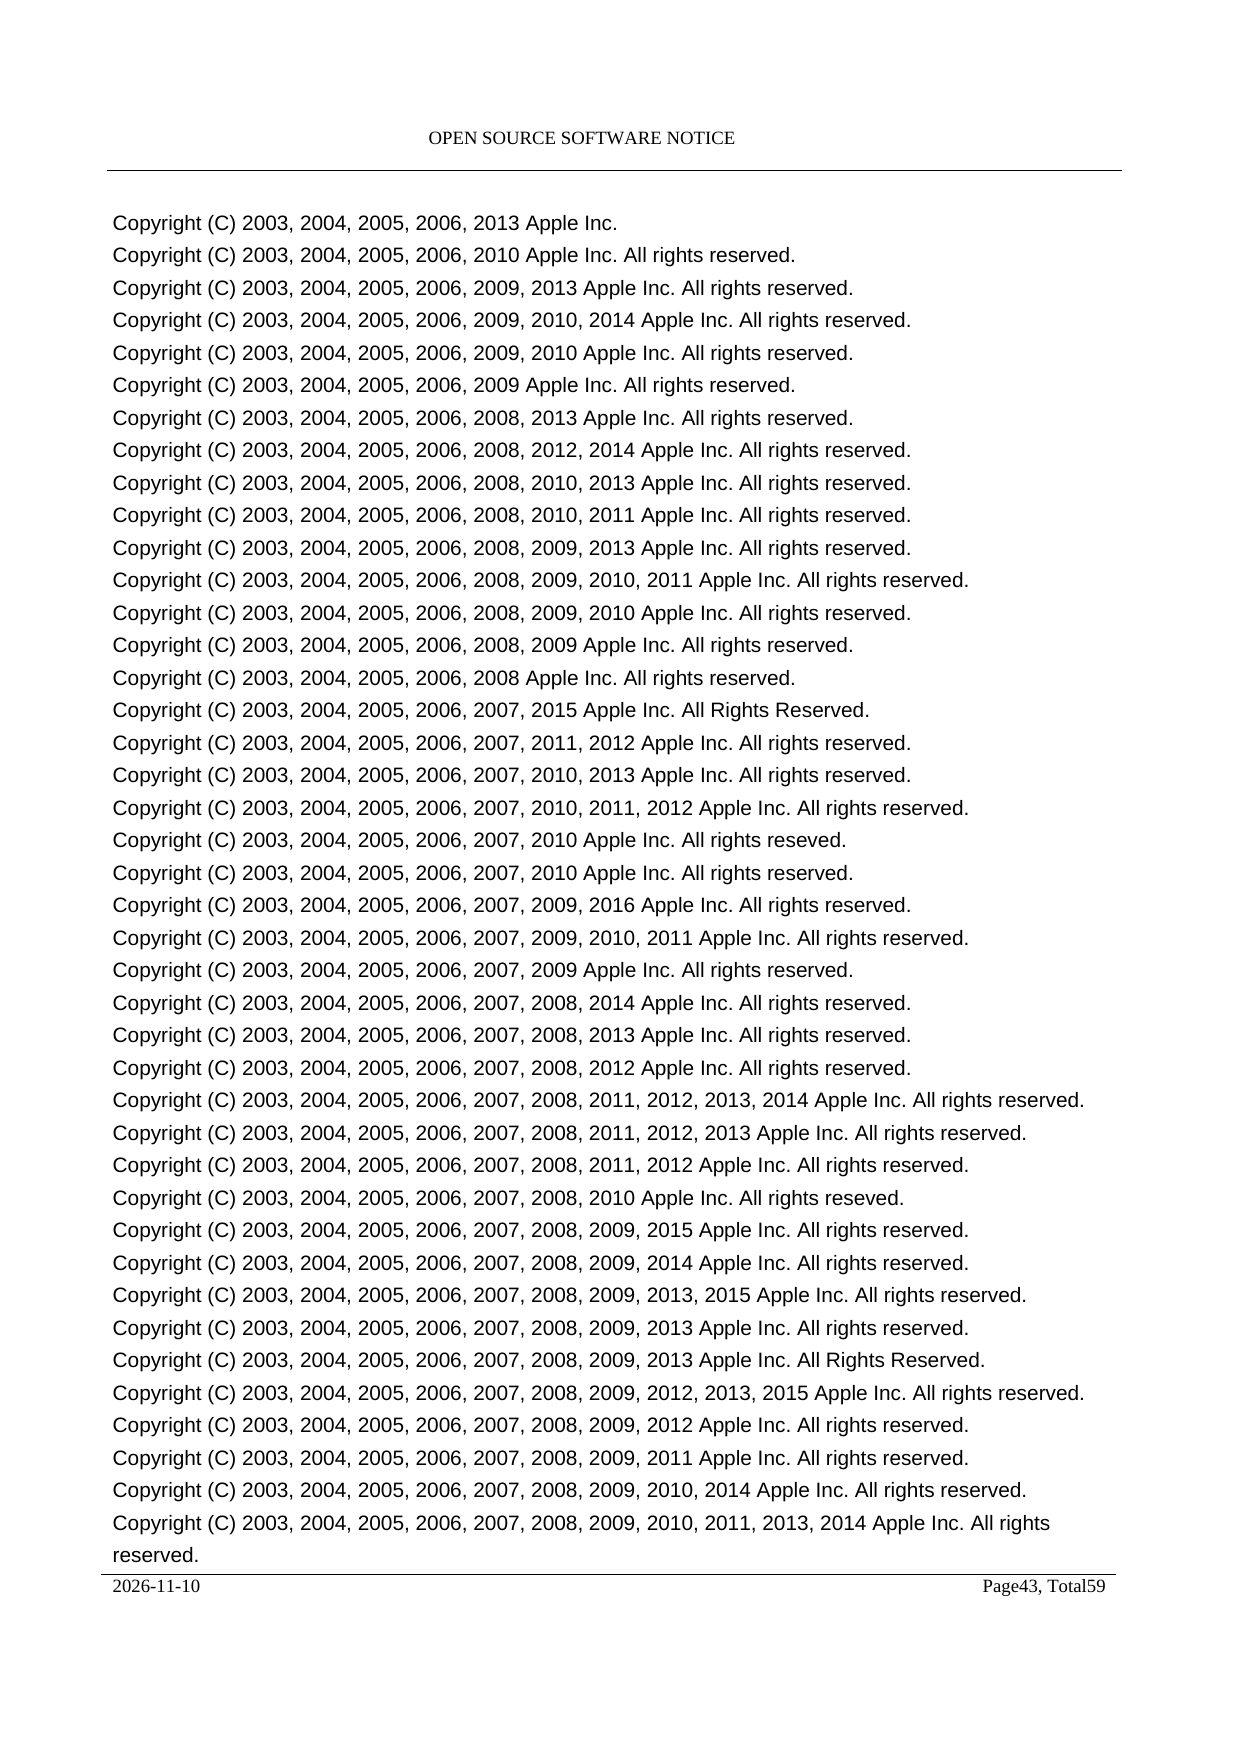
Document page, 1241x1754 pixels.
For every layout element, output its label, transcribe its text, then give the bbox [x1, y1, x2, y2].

text Copyright (C) 2003, 2004, 2005, 2006, 2008, 2012, 2014 Apple Inc. All rights reserved. [112, 434, 1128, 466]
text Copyright (C) 2003, 2004, 2005, 2006, 2007, 2008, 2014 Apple Inc. All rights reserved. [112, 986, 1128, 1019]
text Copyright (C) 2003, 2004, 2005, 2006, 2007, 2008, 2009, 2013, 2015 Apple Inc. All rights reserved. [112, 1279, 1128, 1311]
text Copyright (C) 2003, 2004, 2005, 2006, 2007, 2008, 2011, 2012, 2013 Apple Inc. All rights reserved. [112, 1116, 1128, 1149]
text Copyright (C) 2003, 2004, 2005, 2006, 2007, 2015 Apple Inc. All Rights Reserved. [112, 694, 1128, 726]
text Copyright (C) 2003, 2004, 2005, 2006, 2007, 2010 Apple Inc. All rights reseved. [112, 824, 1128, 856]
text Copyright (C) 2003, 2004, 2005, 2006, 2007, 2008, 2011, 2012 Apple Inc. All rights reserved. [112, 1149, 1128, 1181]
text Copyright (C) 2003, 2004, 2005, 2006, 2009, 2013 Apple Inc. All rights reserved. [112, 271, 1128, 304]
text Copyright (C) 2003, 2004, 2005, 2006, 2008, 2009, 2010 Apple Inc. All rights reserved. [112, 596, 1128, 629]
text Copyright (C) 2003, 2004, 2005, 2006, 2007, 2008, 2013 Apple Inc. All rights reserved. [112, 1019, 1128, 1051]
text Copyright (C) 2003, 2004, 2005, 2006, 2008, 2010, 2011 Apple Inc. All rights reserved. [112, 499, 1128, 531]
text Copyright (C) 2003, 2004, 2005, 2006, 2007, 2008, 2009, 2013 Apple Inc. All Rights Reserved. [112, 1344, 1128, 1376]
text Copyright (C) 2003, 2004, 2005, 2006, 2008, 2009, 2010, 2011 Apple Inc. All rights reserved. [112, 564, 1128, 596]
text Copyright (C) 2003, 2004, 2005, 2006, 2008, 2009 Apple Inc. All rights reserved. [112, 629, 1128, 661]
text Copyright (C) 2003, 2004, 2005, 2006, 2007, 2008, 2009, 2015 Apple Inc. All rights reserved. [112, 1214, 1128, 1246]
text Copyright (C) 2003, 2004, 2005, 2006, 2008 Apple Inc. All rights reserved. [112, 661, 1128, 694]
text Copyright (C) 2003, 2004, 2005, 2006, 2007, 2008, 2009, 2010, 2011, 2013, 2014 Apple Inc. All rights reserved. [112, 1506, 1128, 1571]
text Copyright (C) 2003, 2004, 2005, 2006, 2007, 2008, 2012 Apple Inc. All rights reserved. [112, 1051, 1128, 1084]
text Copyright (C) 2003, 2004, 2005, 2006, 2009, 2010, 2014 Apple Inc. All rights reserved. [112, 304, 1128, 336]
text Copyright (C) 2003, 2004, 2005, 2006, 2009, 2010 Apple Inc. All rights reserved. [112, 336, 1128, 369]
text Copyright (C) 2003, 2004, 2005, 2006, 2007, 2010, 2013 Apple Inc. All rights reserved. [112, 759, 1128, 791]
text Copyright (C) 2003, 2004, 2005, 2006, 2007, 2008, 2009, 2012 Apple Inc. All rights reserved. [112, 1409, 1128, 1441]
text Copyright (C) 2003, 2004, 2005, 2006, 2008, 2009, 2013 Apple Inc. All rights reserved. [112, 531, 1128, 564]
text Copyright (C) 2003, 2004, 2005, 2006, 2007, 2008, 2009, 2011 Apple Inc. All rights reserved. [112, 1441, 1128, 1474]
text Copyright (C) 2003, 2004, 2005, 2006, 2007, 2008, 2010 Apple Inc. All rights reseved. [112, 1181, 1128, 1214]
text Copyright (C) 2003, 2004, 2005, 2006, 2007, 2008, 2011, 2012, 2013, 2014 Apple Inc. All rights reserved. [112, 1084, 1128, 1116]
text Copyright (C) 2003, 2004, 2005, 2006, 2008, 2010, 2013 Apple Inc. All rights reserved. [112, 466, 1128, 499]
text Copyright (C) 2003, 2004, 2005, 2006, 2009 Apple Inc. All rights reserved. [112, 369, 1128, 401]
text Copyright (C) 2003, 2004, 2005, 2006, 2010 Apple Inc. All rights reserved. [112, 239, 1128, 271]
text Copyright (C) 2003, 2004, 2005, 2006, 2007, 2008, 2009, 2012, 2013, 2015 Apple Inc. All rights reserved. [112, 1376, 1128, 1409]
text Copyright (C) 2003, 2004, 2005, 2006, 2007, 2009, 2010, 2011 Apple Inc. All rights reserved. [112, 921, 1128, 954]
text Copyright (C) 2003, 2004, 2005, 2006, 2007, 2010 Apple Inc. All rights reserved. [112, 856, 1128, 889]
text Copyright (C) 2003, 2004, 2005, 2006, 2007, 2009 Apple Inc. All rights reserved. [112, 954, 1128, 986]
text Copyright (C) 2003, 2004, 2005, 2006, 2013 Apple Inc. [112, 206, 1128, 239]
text Copyright (C) 2003, 2004, 2005, 2006, 2007, 2011, 2012 Apple Inc. All rights reserved. [112, 726, 1128, 759]
text Copyright (C) 2003, 2004, 2005, 2006, 2007, 2008, 2009, 2013 Apple Inc. All rights reserved. [112, 1311, 1128, 1344]
text Copyright (C) 2003, 2004, 2005, 2006, 2007, 2008, 2009, 2014 Apple Inc. All rights reserved. [112, 1246, 1128, 1279]
text Copyright (C) 2003, 2004, 2005, 2006, 2007, 2009, 2016 Apple Inc. All rights reserved. [112, 889, 1128, 921]
text Copyright (C) 2003, 2004, 2005, 2006, 2007, 2008, 2009, 2010, 2014 Apple Inc. All rights reserved. [112, 1474, 1128, 1506]
text Copyright (C) 2003, 2004, 2005, 2006, 2007, 2010, 2011, 2012 Apple Inc. All rights reserved. [112, 791, 1128, 824]
text Copyright (C) 2003, 2004, 2005, 2006, 2008, 2013 Apple Inc. All rights reserved. [112, 401, 1128, 434]
